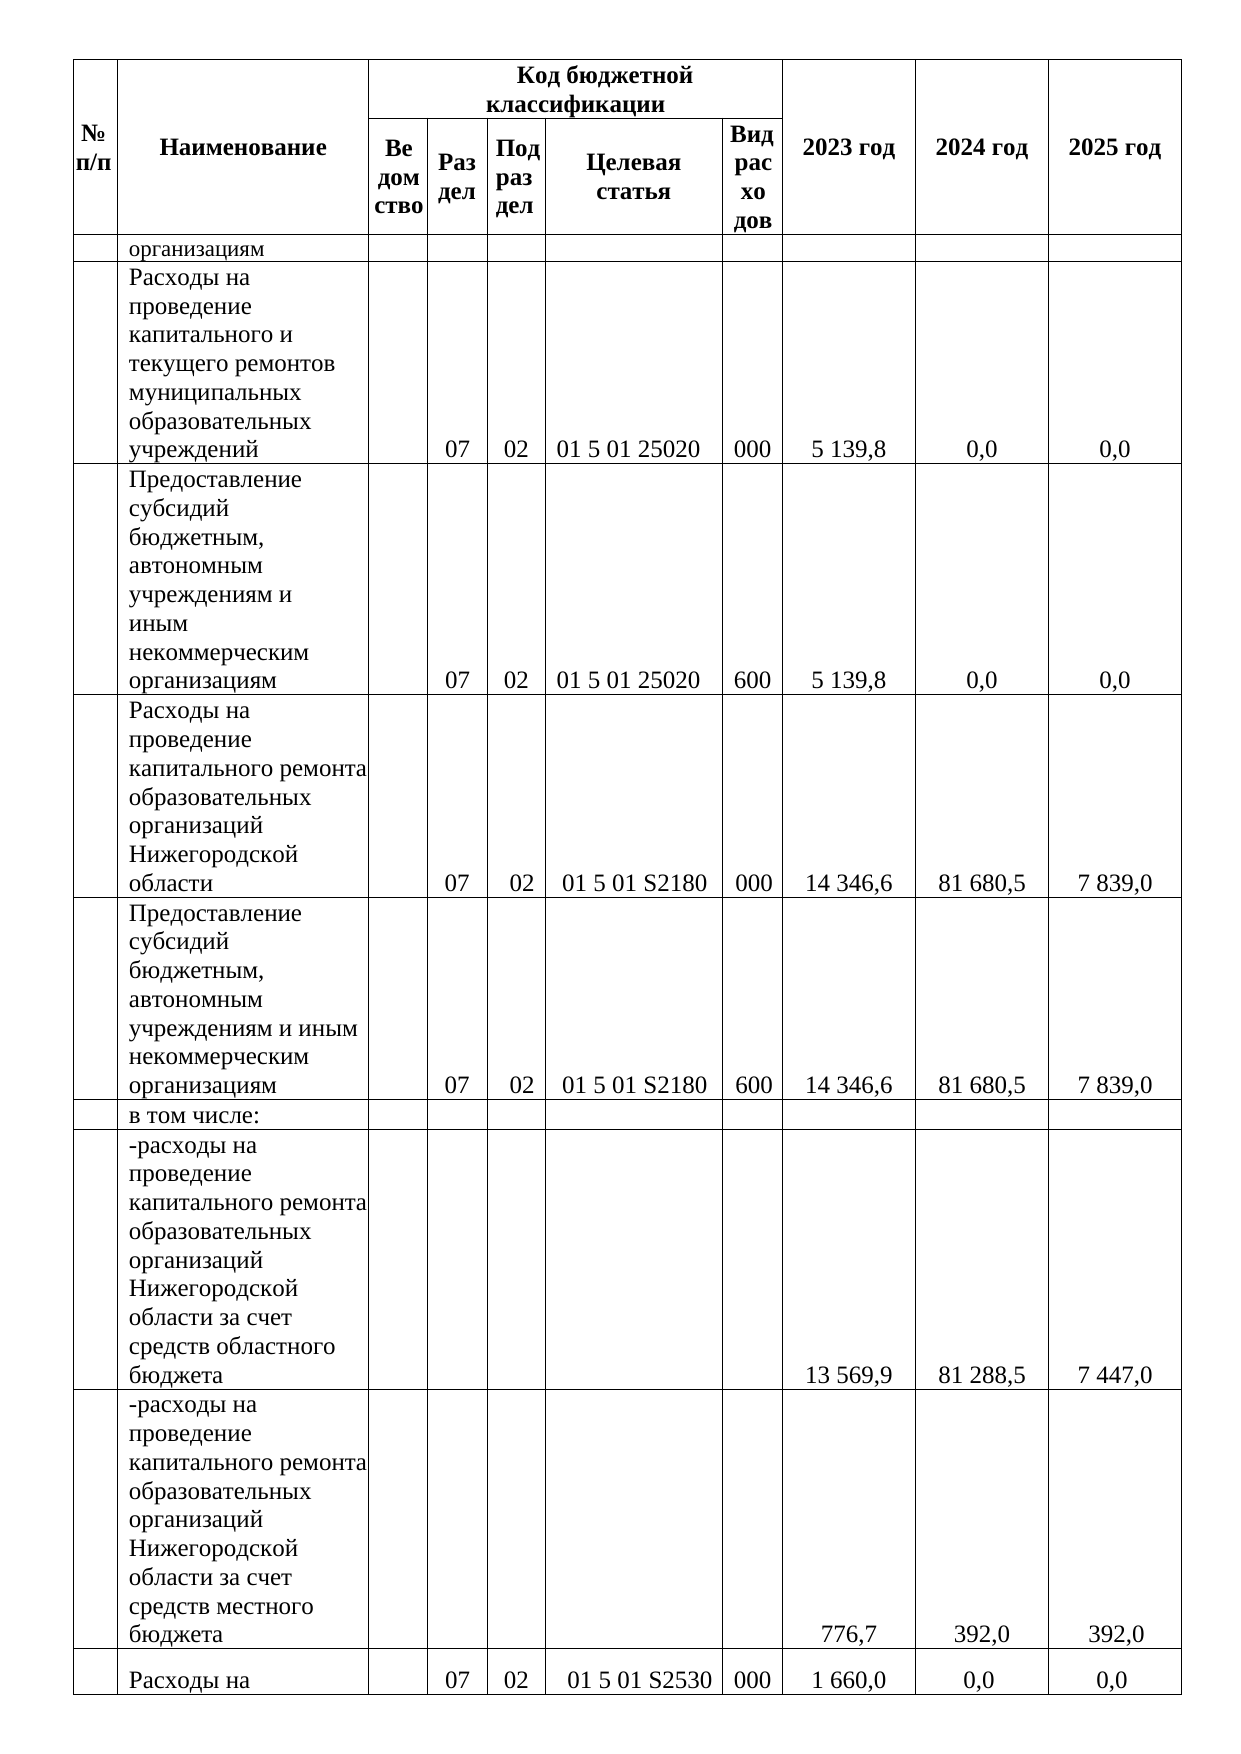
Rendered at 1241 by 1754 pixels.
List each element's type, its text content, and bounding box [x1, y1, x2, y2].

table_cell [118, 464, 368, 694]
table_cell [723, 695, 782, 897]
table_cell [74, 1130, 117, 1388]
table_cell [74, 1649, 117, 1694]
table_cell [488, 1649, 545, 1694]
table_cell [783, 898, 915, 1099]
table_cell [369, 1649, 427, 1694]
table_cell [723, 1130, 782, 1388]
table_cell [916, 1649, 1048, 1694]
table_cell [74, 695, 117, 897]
table_cell Раз дел [428, 119, 487, 234]
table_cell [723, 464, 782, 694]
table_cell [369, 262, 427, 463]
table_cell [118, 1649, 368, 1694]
table_header 2025 год [1049, 60, 1181, 234]
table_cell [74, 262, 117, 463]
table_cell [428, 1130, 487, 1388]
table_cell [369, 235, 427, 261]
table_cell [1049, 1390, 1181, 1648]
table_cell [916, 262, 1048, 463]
table_header Наименование [118, 60, 368, 234]
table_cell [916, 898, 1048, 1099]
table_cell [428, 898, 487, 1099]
table_header Код бюджетной классификации [369, 60, 782, 118]
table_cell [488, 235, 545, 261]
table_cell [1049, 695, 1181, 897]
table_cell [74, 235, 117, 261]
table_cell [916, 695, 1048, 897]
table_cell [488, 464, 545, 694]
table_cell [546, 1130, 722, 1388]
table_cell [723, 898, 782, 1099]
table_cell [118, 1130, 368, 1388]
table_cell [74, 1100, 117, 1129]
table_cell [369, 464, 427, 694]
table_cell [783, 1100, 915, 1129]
table_header 2023 год [783, 60, 915, 234]
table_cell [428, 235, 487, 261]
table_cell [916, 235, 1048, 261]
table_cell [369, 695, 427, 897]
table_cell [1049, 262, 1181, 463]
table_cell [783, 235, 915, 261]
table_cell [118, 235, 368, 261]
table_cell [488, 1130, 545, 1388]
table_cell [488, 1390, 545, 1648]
table_cell Вид рас хо дов [723, 119, 782, 234]
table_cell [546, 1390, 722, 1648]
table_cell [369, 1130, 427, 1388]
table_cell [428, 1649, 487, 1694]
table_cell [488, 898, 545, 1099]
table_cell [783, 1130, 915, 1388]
table_cell Ве дом ство [369, 119, 427, 234]
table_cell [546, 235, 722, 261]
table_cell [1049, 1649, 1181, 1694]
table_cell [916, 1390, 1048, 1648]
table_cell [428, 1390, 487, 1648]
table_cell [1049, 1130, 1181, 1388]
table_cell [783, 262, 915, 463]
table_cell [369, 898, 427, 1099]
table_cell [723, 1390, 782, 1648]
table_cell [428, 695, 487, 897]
table_cell Под раз дел [488, 119, 545, 234]
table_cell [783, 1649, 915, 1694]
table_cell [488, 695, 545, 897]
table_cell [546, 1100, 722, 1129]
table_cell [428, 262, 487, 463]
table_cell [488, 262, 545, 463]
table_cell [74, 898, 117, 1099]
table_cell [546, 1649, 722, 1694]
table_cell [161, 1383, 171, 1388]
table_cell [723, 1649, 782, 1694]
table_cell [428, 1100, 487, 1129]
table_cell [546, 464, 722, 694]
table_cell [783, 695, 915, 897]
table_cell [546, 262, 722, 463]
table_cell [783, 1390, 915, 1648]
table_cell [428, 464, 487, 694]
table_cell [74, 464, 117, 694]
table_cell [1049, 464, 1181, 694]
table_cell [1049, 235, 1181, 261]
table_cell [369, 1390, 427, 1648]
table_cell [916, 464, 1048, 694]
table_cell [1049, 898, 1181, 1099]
table_cell Целевая статья [546, 119, 722, 234]
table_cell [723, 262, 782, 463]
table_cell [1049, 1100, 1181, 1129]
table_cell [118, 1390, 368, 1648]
table_header 2024 год [916, 60, 1048, 234]
table_header № п/п [74, 60, 117, 234]
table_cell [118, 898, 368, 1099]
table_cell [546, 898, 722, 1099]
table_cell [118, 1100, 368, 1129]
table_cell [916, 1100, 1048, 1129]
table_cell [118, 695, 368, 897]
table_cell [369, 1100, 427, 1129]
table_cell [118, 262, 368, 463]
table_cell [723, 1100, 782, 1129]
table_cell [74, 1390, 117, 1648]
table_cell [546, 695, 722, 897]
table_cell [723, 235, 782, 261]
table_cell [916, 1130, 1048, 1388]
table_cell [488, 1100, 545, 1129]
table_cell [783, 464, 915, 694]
